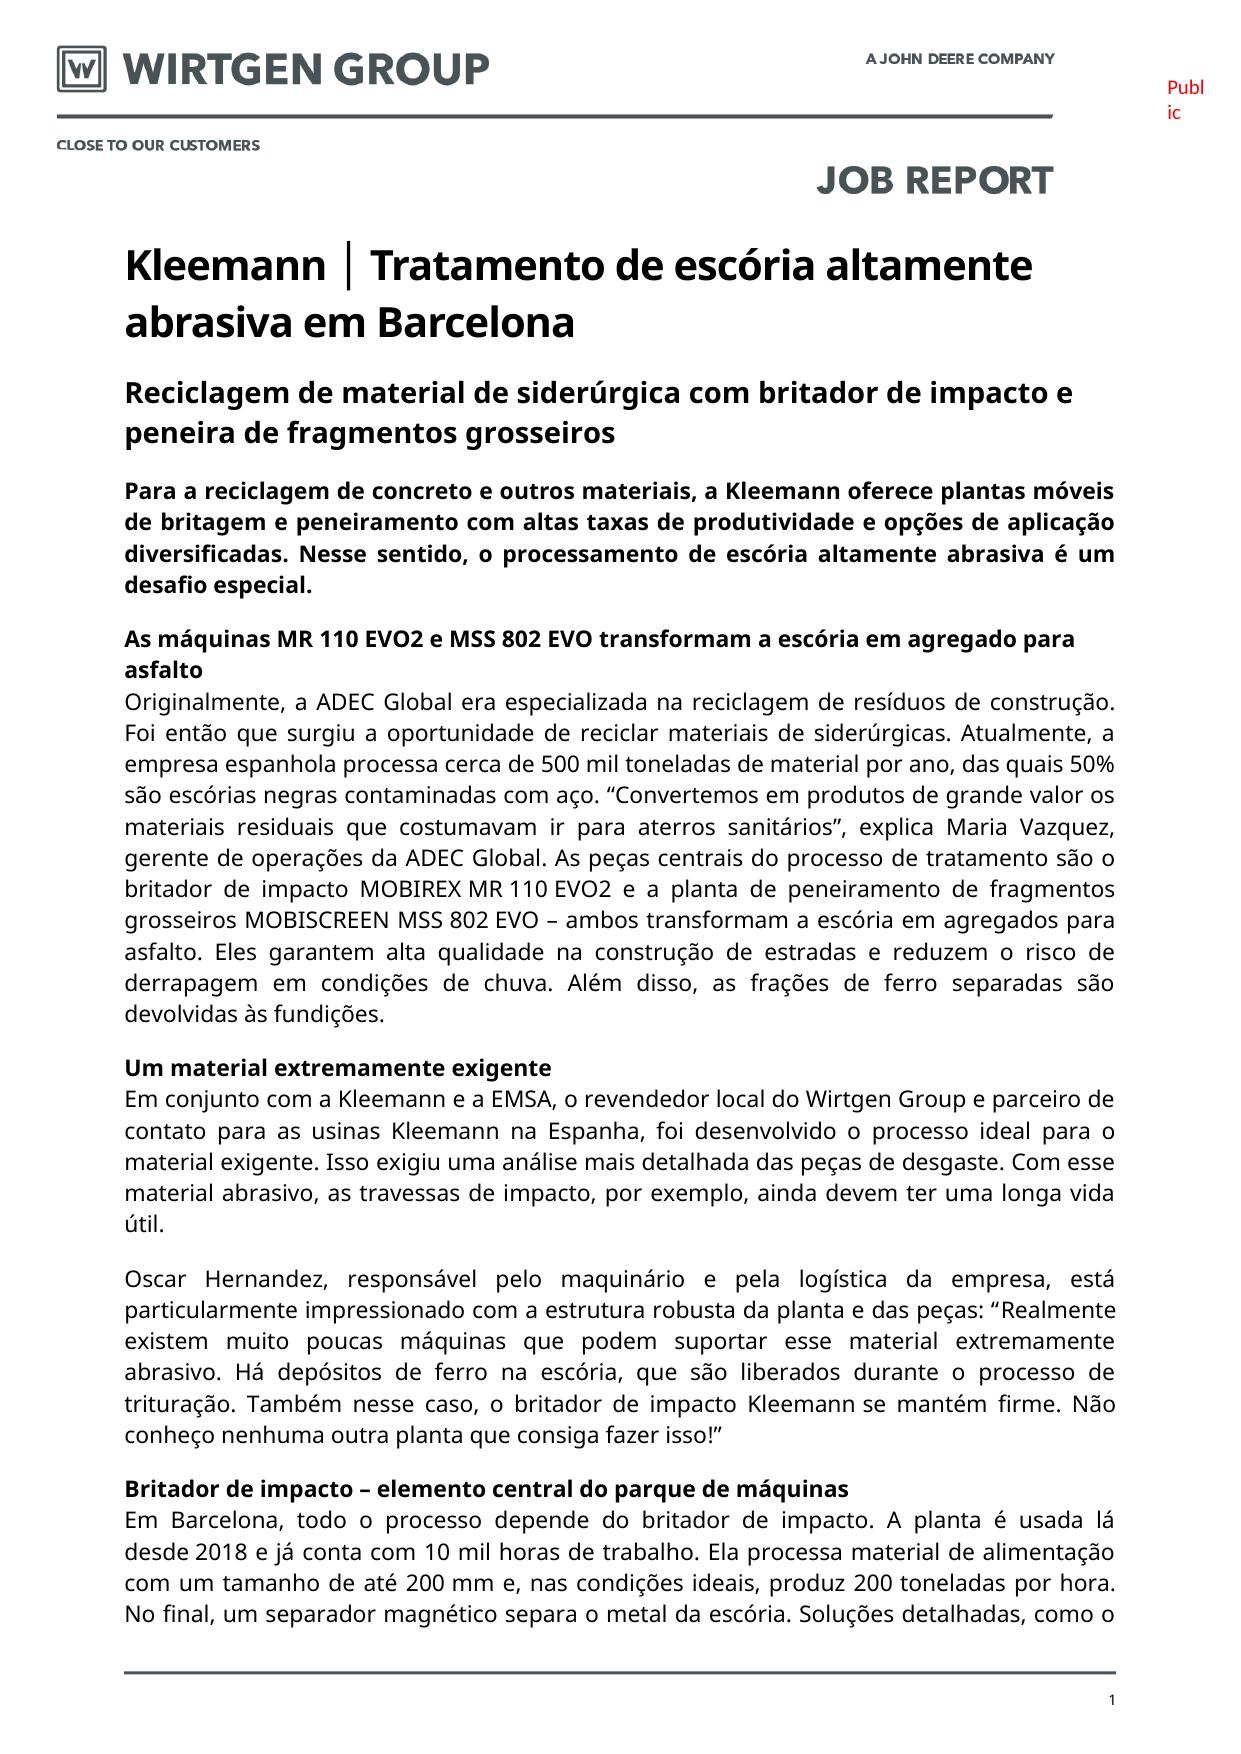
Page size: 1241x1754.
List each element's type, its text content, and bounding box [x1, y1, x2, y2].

text Um material extremamente exigente [124, 1052, 1116, 1083]
text As máquinas MR 110 EVO2 e MSS 802 EVO transformam a escória em agregado para asfalto [124, 623, 1116, 685]
text Kleemann │ Tratamento de escória altamente abrasiva em Barcelona [124, 236, 1116, 350]
text Britador de impacto – elemento central do parque de máquinas [124, 1473, 1116, 1504]
text Em conjunto com a Kleemann e a EMSA, o revendedor local do Wirtgen Group e parceiro de contato para as usinas Kleemann na Espanha, foi desenvolvido o processo ideal para o material exigente. Isso exigiu uma análise mais detalhada das peças de desgaste. Com esse material abrasivo, as travessas de impacto, por exemplo, ainda devem ter uma longa vida útil. [124, 1083, 1116, 1239]
text Oscar Hernandez, responsável pelo maquinário e pela logística da empresa, está particularmente impressionado com a estrutura robusta da planta e das peças: “Realmente existem muito poucas máquinas que podem suportar esse material extremamente abrasivo. Há depósitos de ferro na escória, que são liberados durante o processo de trituração. Também nesse caso, o britador de impacto Kleemann se mantém firme. Não conheço nenhuma outra planta que consiga fazer isso!” [124, 1262, 1116, 1450]
picture [53, 45, 1062, 196]
text Para a reciclagem de concreto e outros materiais, a Kleemann oferece plantas móveis de britagem e peneiramento com altas taxas de produtividade e opções de aplicação diversificadas. Nesse sentido, o processamento de escória altamente abrasiva é um desafio especial. [124, 475, 1116, 600]
text Reciclagem de material de siderúrgica com britador de impacto e peneira de fragmentos grosseiros [124, 373, 1116, 452]
text Originalmente, a ADEC Global era especializada na reciclagem de resíduos de construção. Foi então que surgiu a oportunidade de reciclar materiais de siderúrgicas. Atualmente, a empresa espanhola processa cerca de 500 mil toneladas de material por ano, das quais 50% são escórias negras contaminadas com aço. “Convertemos em produtos de grande valor os materiais residuais que costumavam ir para aterros sanitários”, explica Maria Vazquez, gerente de operações da ADEC Global. As peças centrais do processo de tratamento são o britador de impacto MOBIREX MR 110 EVO2 e a planta de peneiramento de fragmentos grosseiros MOBISCREEN MSS 802 EVO – ambos transformam a escória em agregados para asfalto. Eles garantem alta qualidade na construção de estradas e reduzem o risco de derrapagem em condições de chuva. Além disso, as frações de ferro separadas são devolvidas às fundições. [124, 685, 1116, 1029]
